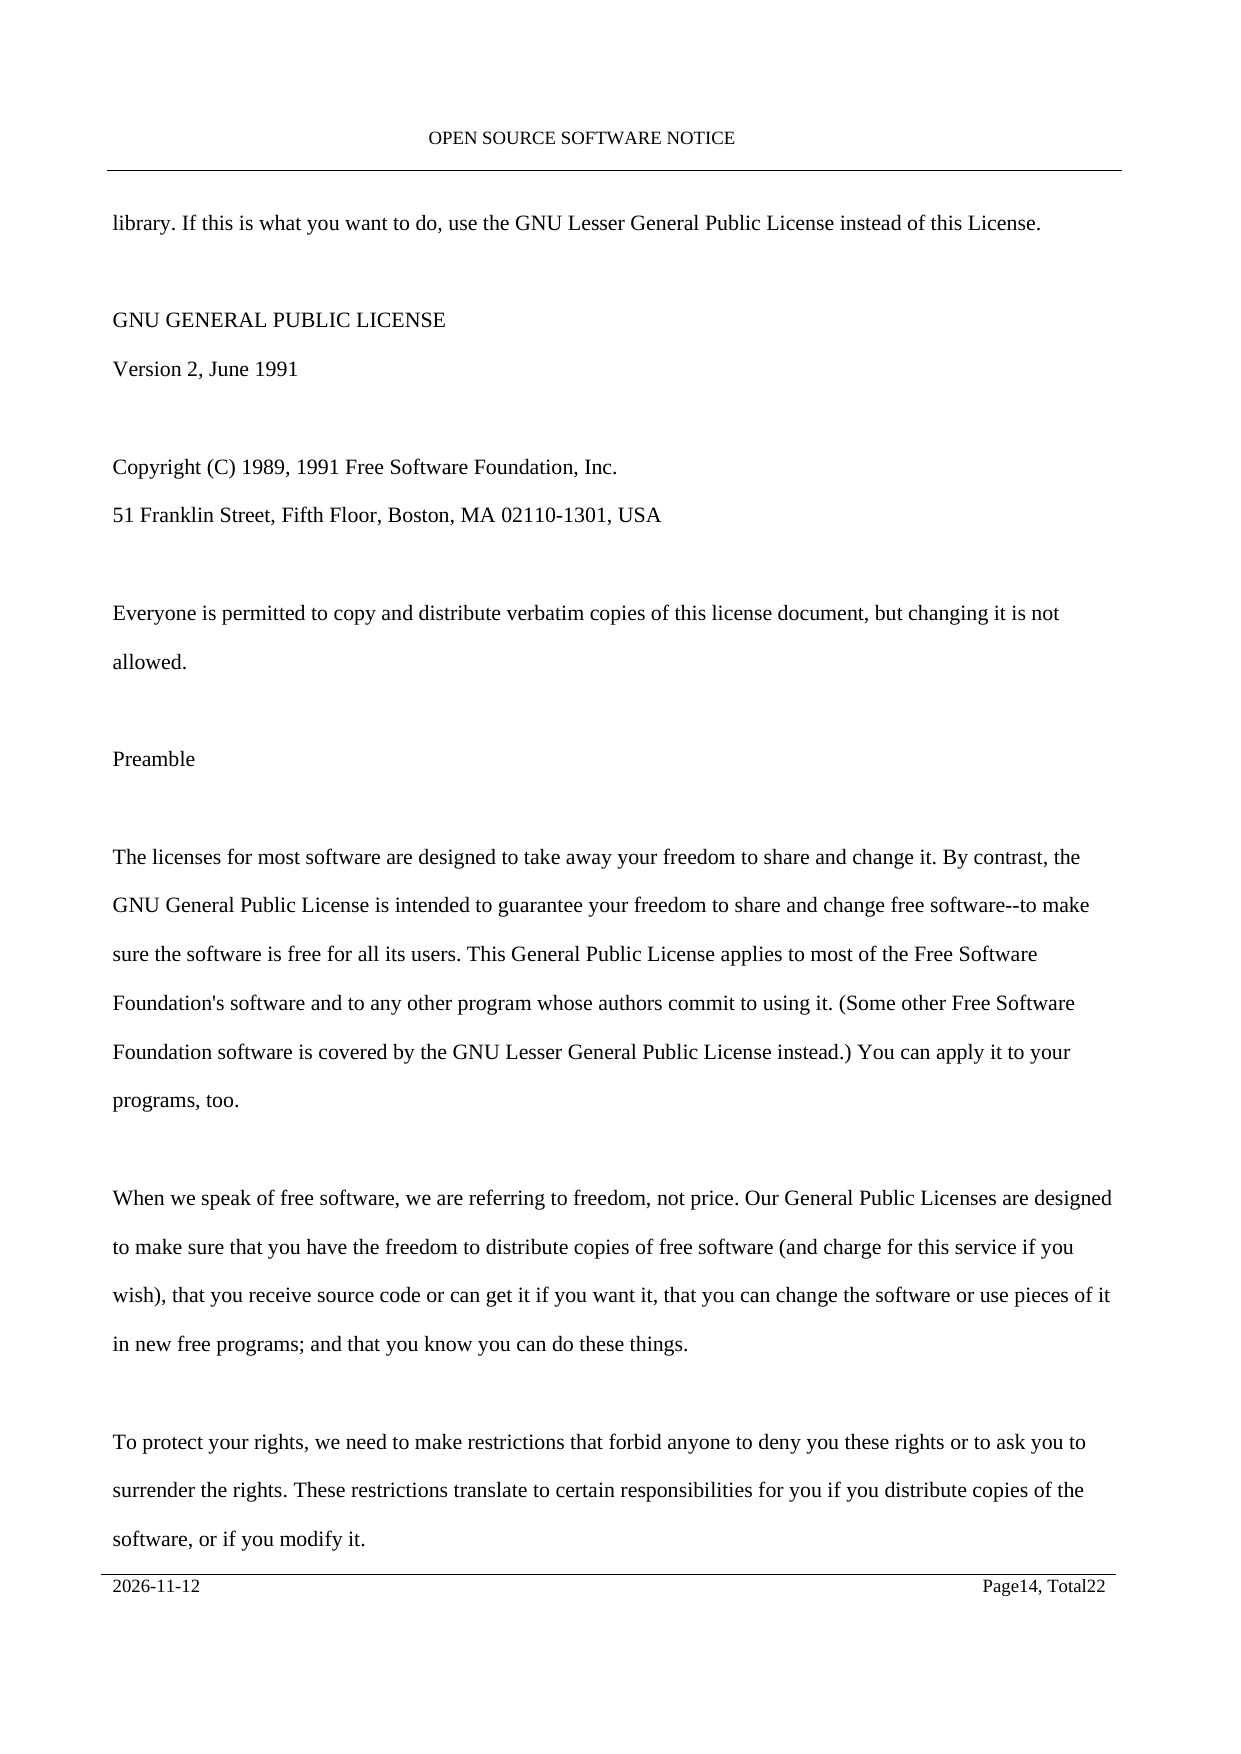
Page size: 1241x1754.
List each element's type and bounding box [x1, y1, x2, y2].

text [112, 206, 1128, 1555]
